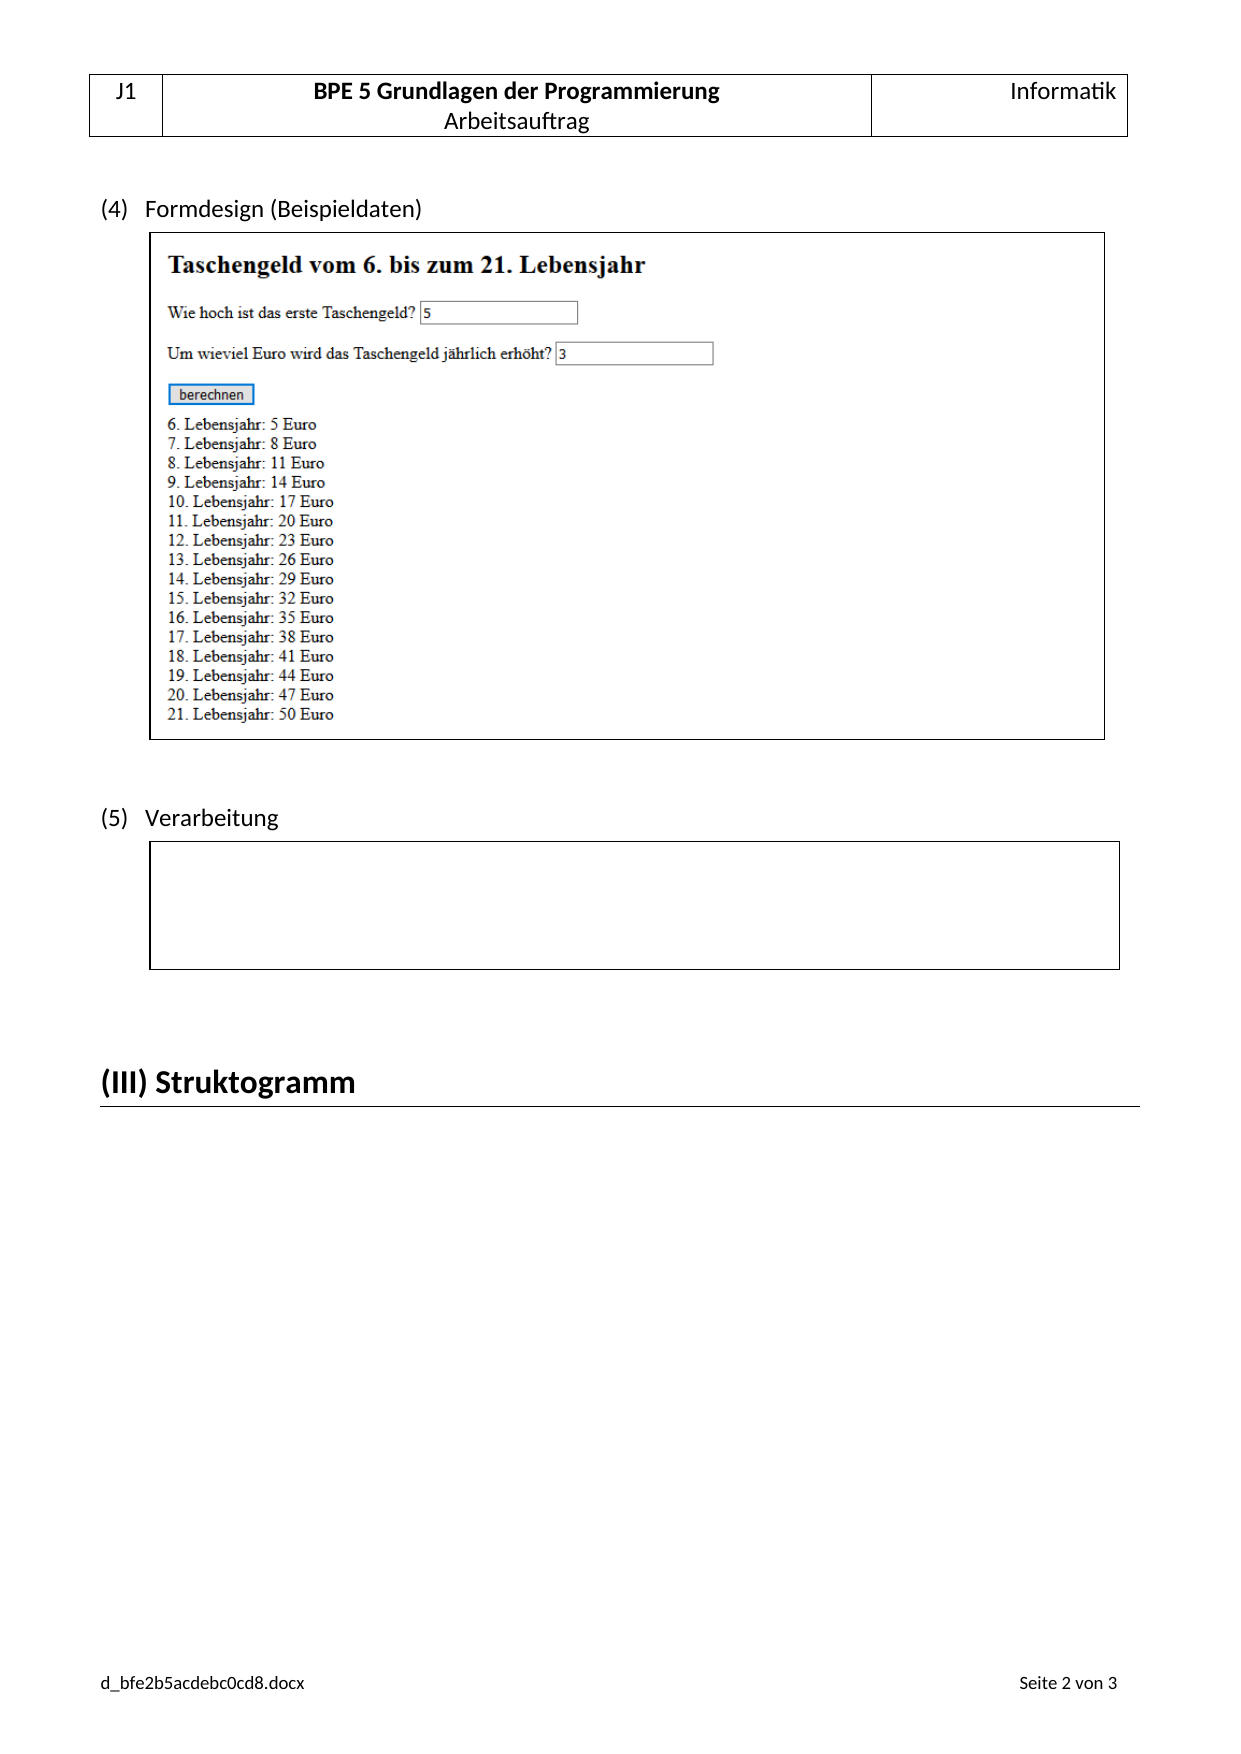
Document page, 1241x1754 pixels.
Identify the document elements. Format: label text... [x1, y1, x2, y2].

list Formdesign (Beispieldaten) [100, 193, 1140, 223]
text (III) Struktogramm [100, 1062, 1140, 1106]
table_header [151, 842, 1119, 969]
list Verarbeitung [100, 802, 1140, 832]
picture [161, 244, 718, 722]
table_header [151, 233, 1104, 739]
